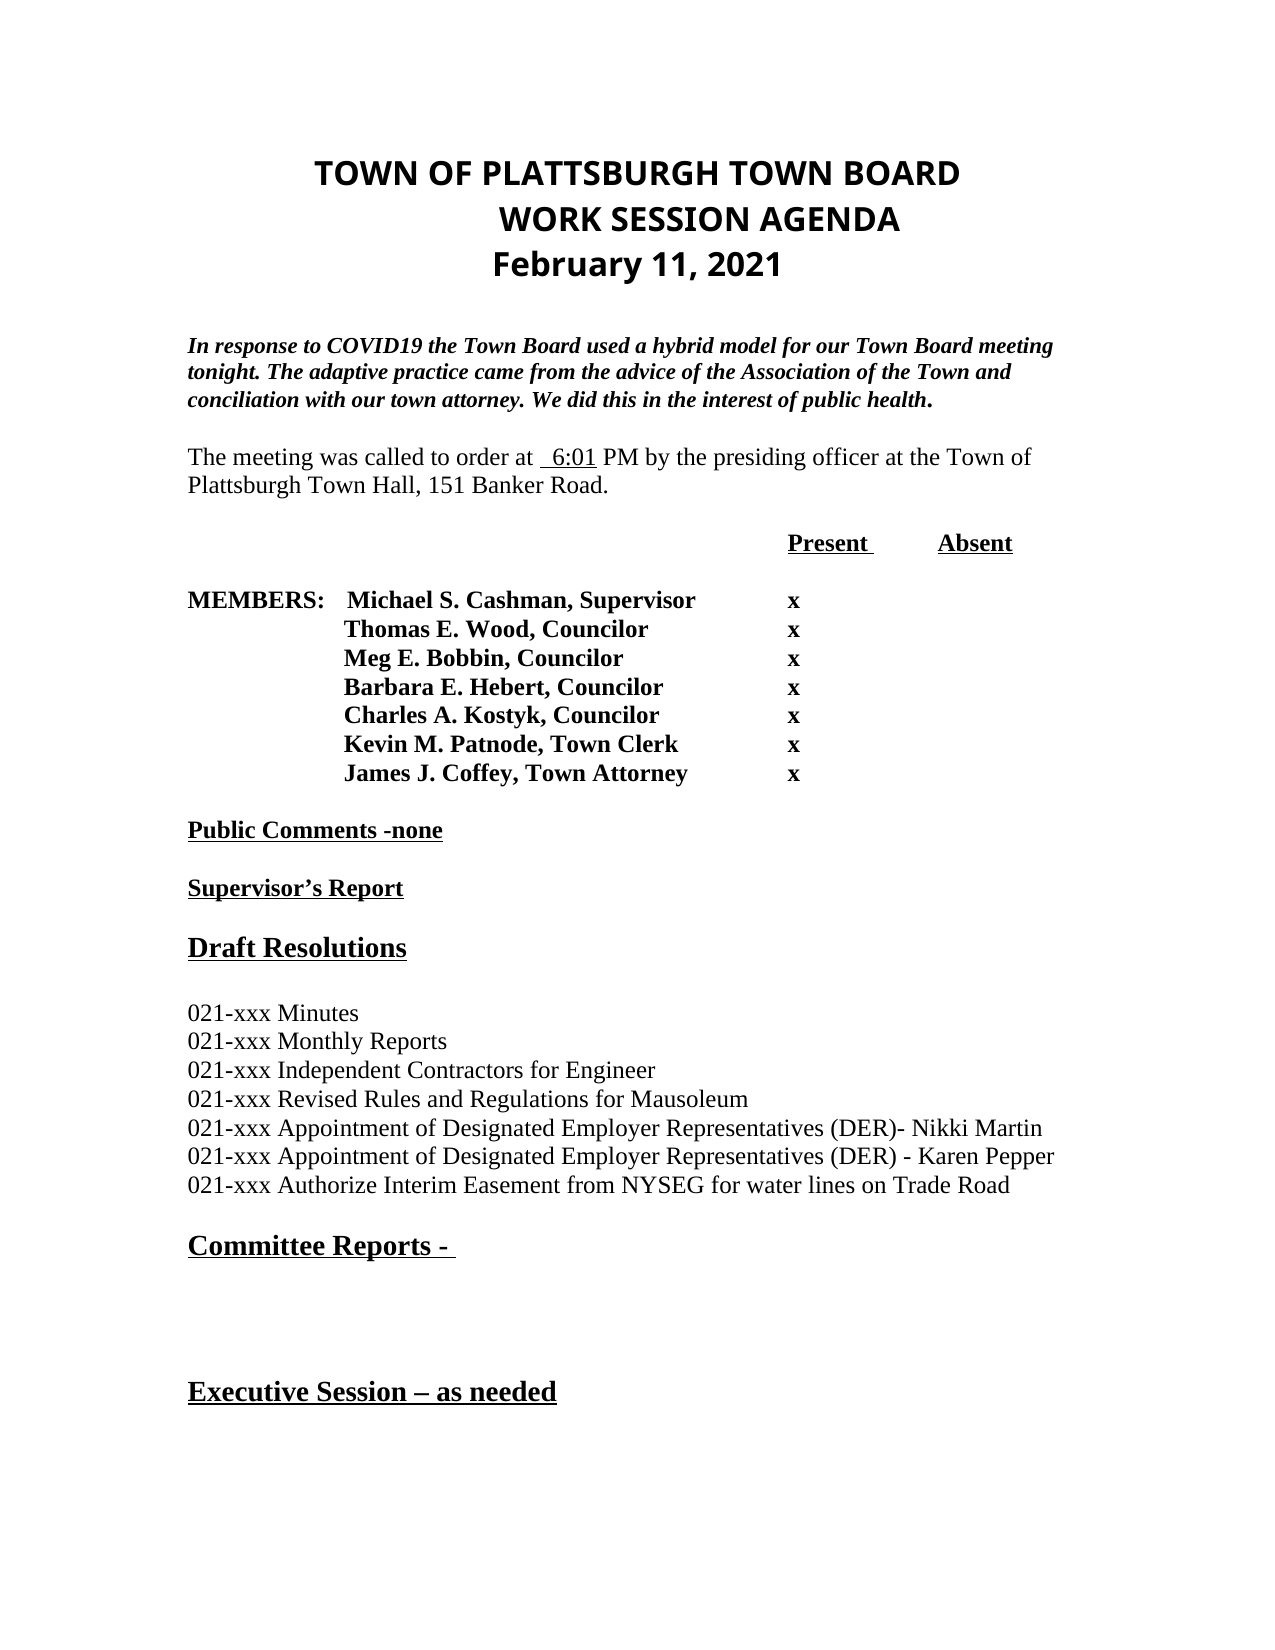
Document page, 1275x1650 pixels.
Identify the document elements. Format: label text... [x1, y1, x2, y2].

text TOWN OF TOWN BOARD [187, 150, 1087, 195]
text In response to COVID19 the Town Board used a hybrid model for our Town Board meeting tonight. The adaptive practice came from the advice of the Association of the Town and conciliation with our town attorney. We did this in the interest of public health. [187, 332, 1087, 413]
text MEMBERS: Michael S. Cashman, Supervisor x [187, 586, 1087, 614]
text Meg E. Bobbin, Councilor x [187, 643, 1087, 672]
text 021-xxx Monthly Reports [187, 1026, 1087, 1055]
text Charles A. Kostyk, Councilor x [262, 701, 1087, 729]
subtitle Kevin M. Patnode, Town Clerk x [187, 729, 1087, 758]
text 021-xxx Revised Rules and Regulations for Mausoleum [187, 1084, 1087, 1113]
text Present Absent [187, 528, 1087, 557]
text Barbara E. Hebert, Councilor x [262, 672, 1087, 701]
text Committee Reports - [187, 1228, 1087, 1261]
text Supervisor’s Report [187, 873, 1087, 902]
text The meeting was called to order at 6:01 PM by the presiding officer at the Town of Plattsburgh Town Hall, 151 Banker Road. [187, 442, 1087, 499]
text 021-xxx Authorize Interim Easement from NYSEG for water lines on Trade Road [187, 1170, 1087, 1199]
text 021-xxx Minutes [187, 998, 1087, 1026]
text February 11, 2021 [187, 241, 1087, 286]
text 021-xxx Appointment of Designated Employer Representatives (DER) - Karen Pepper [187, 1141, 1087, 1170]
text 021-xxx Independent Contractors for Engineer [187, 1055, 1087, 1084]
text WORK SESSION AGENDA [187, 195, 1087, 241]
text James J. Coffey, Town Attorney x [187, 758, 1087, 787]
text 021-xxx Appointment of Designated Employer Representatives (DER)- Nikki Martin [187, 1113, 1087, 1141]
text Draft Resolutions [187, 931, 1087, 964]
text Thomas E. Wood, Councilor x [187, 614, 1087, 643]
text Public Comments -none [187, 816, 1087, 844]
text Executive Session – as needed [187, 1374, 1087, 1407]
